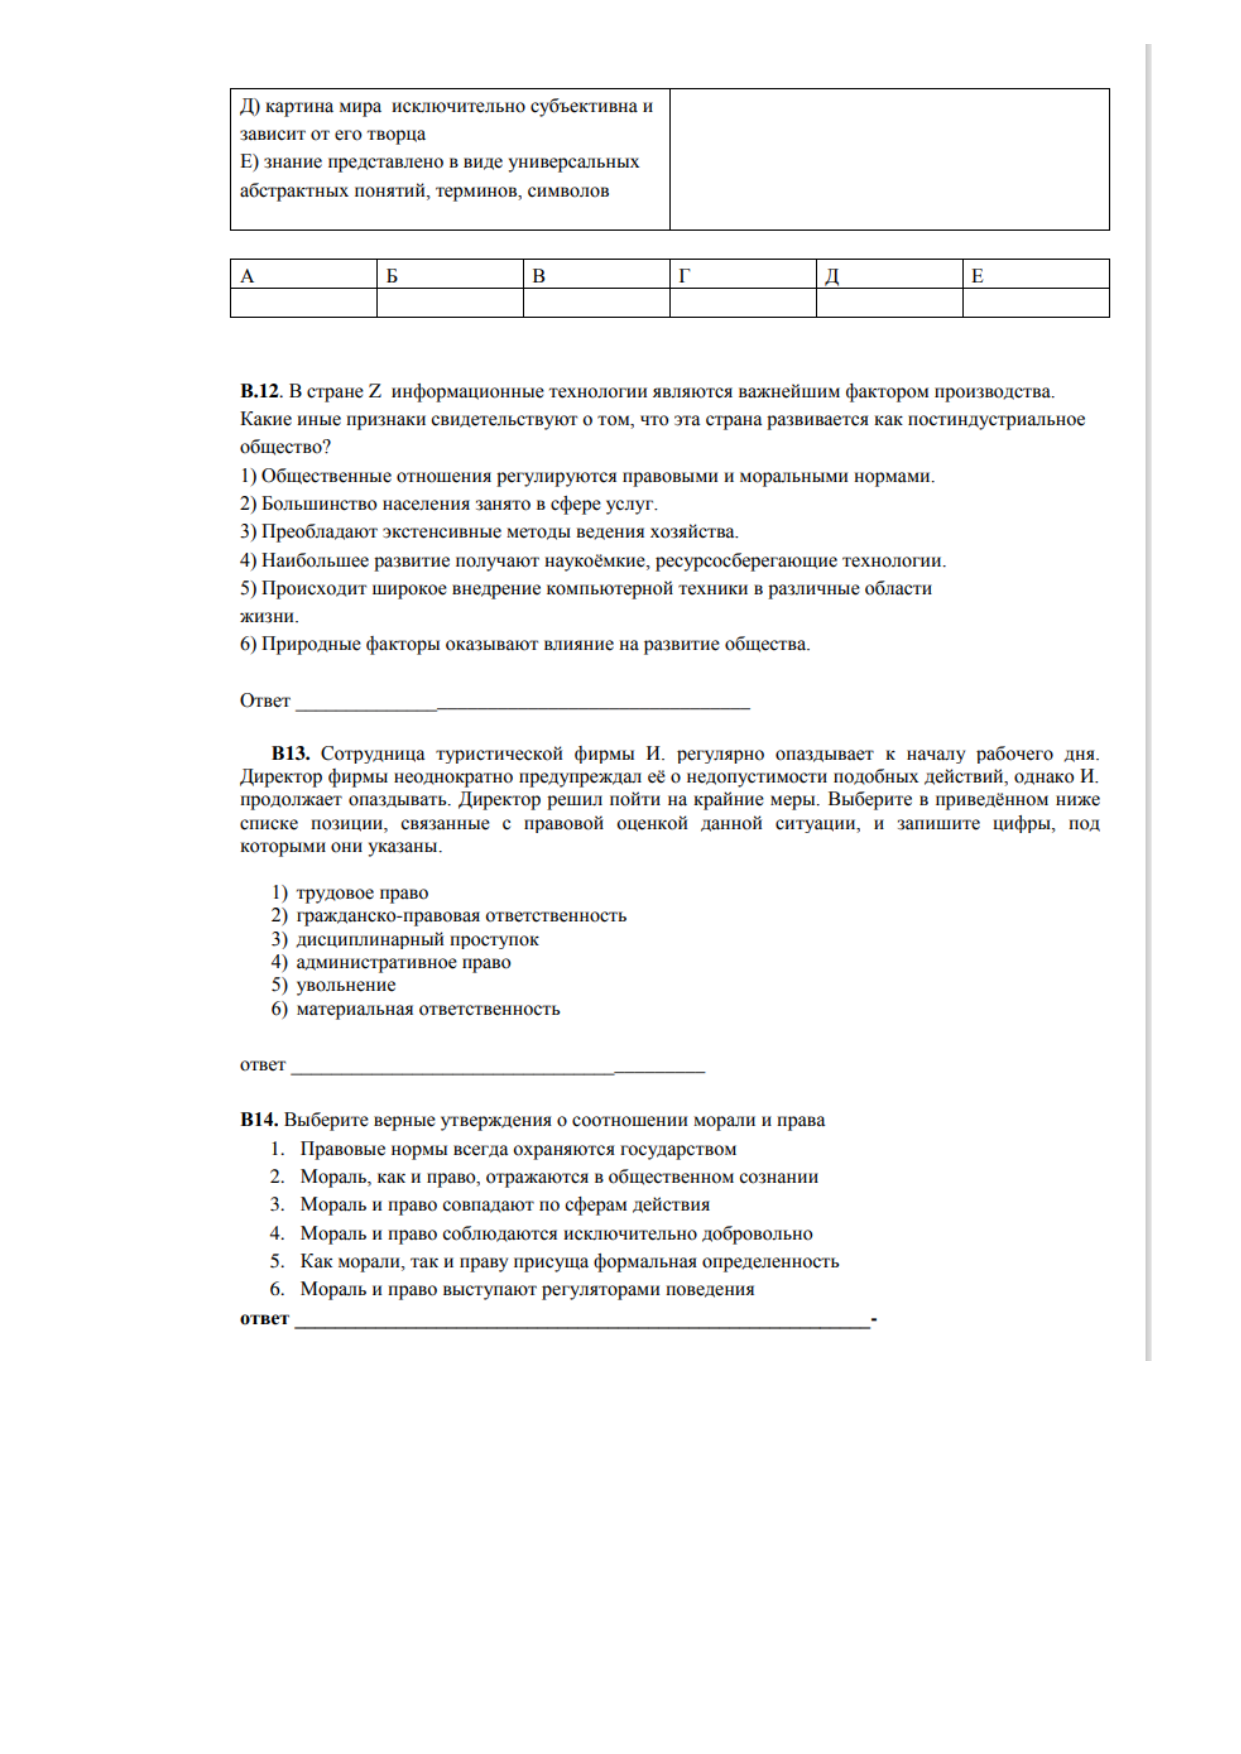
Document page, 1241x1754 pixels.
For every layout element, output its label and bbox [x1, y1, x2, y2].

picture [177, 44, 1152, 1361]
